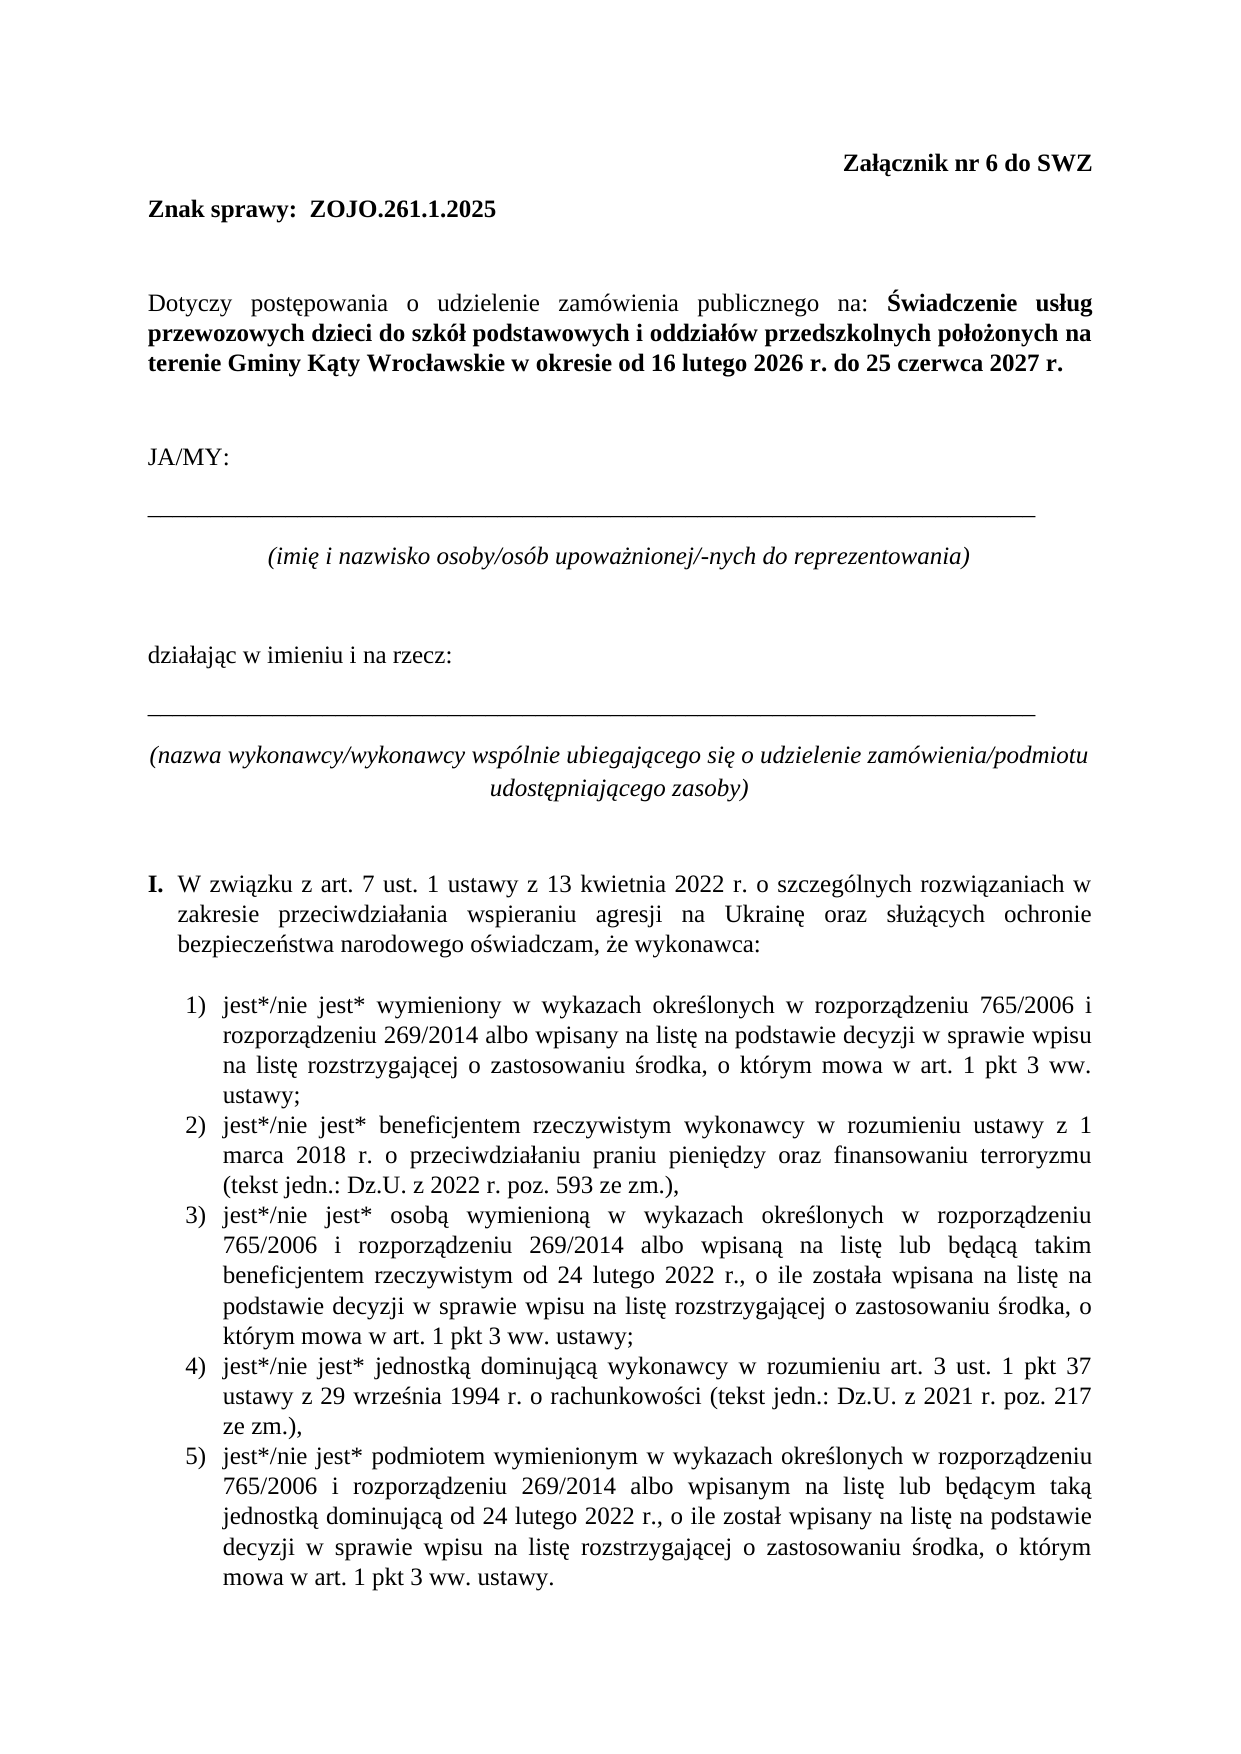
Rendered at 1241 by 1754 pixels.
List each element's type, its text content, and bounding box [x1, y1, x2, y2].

list jest*/nie jest* wymieniony w wykazach określonych w rozporządzeniu 765/2006 i rozporządzeniu 269/2014 albo wpisany na listę na podstawie decyzji w sprawie wpisu na listę rozstrzygającej o zastosowaniu środka, o którym mowa w art. 1 pkt 3 ww. ustawy; [185, 990, 1093, 1109]
text _______________________________________________________________________ [148, 491, 1093, 520]
list jest*/nie jest* podmiotem wymienionym w wykazach określonych w rozporządzeniu 765/2006 i rozporządzeniu 269/2014 albo wpisanym na listę lub będącym taką jednostką dominującą od 24 lutego 2022 r., o ile został wpisany na listę na podstawie decyzji w sprawie wpisu na listę rozstrzygającej o zastosowaniu środka, o którym mowa w art. 1 pkt 3 ww. ustawy. [185, 1441, 1093, 1590]
text (nazwa wykonawcy/wykonawcy wspólnie ubiegającego się o udzielenie zamówienia/podmiotu udostępniającego zasoby) [148, 740, 1093, 802]
list jest*/nie jest* jednostką dominującą wykonawcy w rozumieniu art. 3 ust. 1 pkt 37 ustawy z 29 września 1994 r. o rachunkowości (tekst jedn.: Dz.U. z 2021 r. poz. 217 ze zm.), [185, 1351, 1093, 1440]
list W związku z art. 7 ust. 1 ustawy z 13 kwietnia 2022 r. o szczególnych rozwiązaniach w zakresie przeciwdziałania wspieraniu agresji na Ukrainę oraz służących ochronie bezpieczeństwa narodowego oświadczam, że wykonawca: [148, 869, 1093, 958]
text (imię i nazwisko osoby/osób upoważnionej/-nych do reprezentowania) [148, 541, 1093, 570]
list jest*/nie jest* beneficjentem rzeczywistym wykonawcy w rozumieniu ustawy z 1 marca 2018 r. o przeciwdziałaniu praniu pieniędzy oraz finansowaniu terroryzmu (tekst jedn.: Dz.U. z 2022 r. poz. 593 ze zm.), [185, 1110, 1093, 1199]
text działając w imieniu i na rzecz: [148, 640, 1093, 669]
text Załącznik nr 6 do SWZ [148, 148, 1093, 176]
text _______________________________________________________________________ [148, 690, 1093, 719]
text JA/MY: [148, 442, 1093, 470]
text Znak sprawy: ZOJO.261.1.2025 [148, 194, 1093, 223]
list jest*/nie jest* osobą wymienioną w wykazach określonych w rozporządzeniu 765/2006 i rozporządzeniu 269/2014 albo wpisaną na listę lub będącą takim beneficjentem rzeczywistym od 24 lutego 2022 r., o ile została wpisana na listę na podstawie decyzji w sprawie wpisu na listę rozstrzygającej o zastosowaniu środka, o którym mowa w art. 1 pkt 3 ww. ustawy; [185, 1200, 1093, 1349]
text Dotyczy postępowania o udzielenie zamówienia publicznego na: Świadczenie usług przewozowych dzieci do szkół podstawowych i oddziałów przedszkolnych położonych na terenie Gminy Kąty Wrocławskie w okresie od 16 lutego 2026 r. do 25 czerwca 2027 r. [148, 288, 1093, 377]
